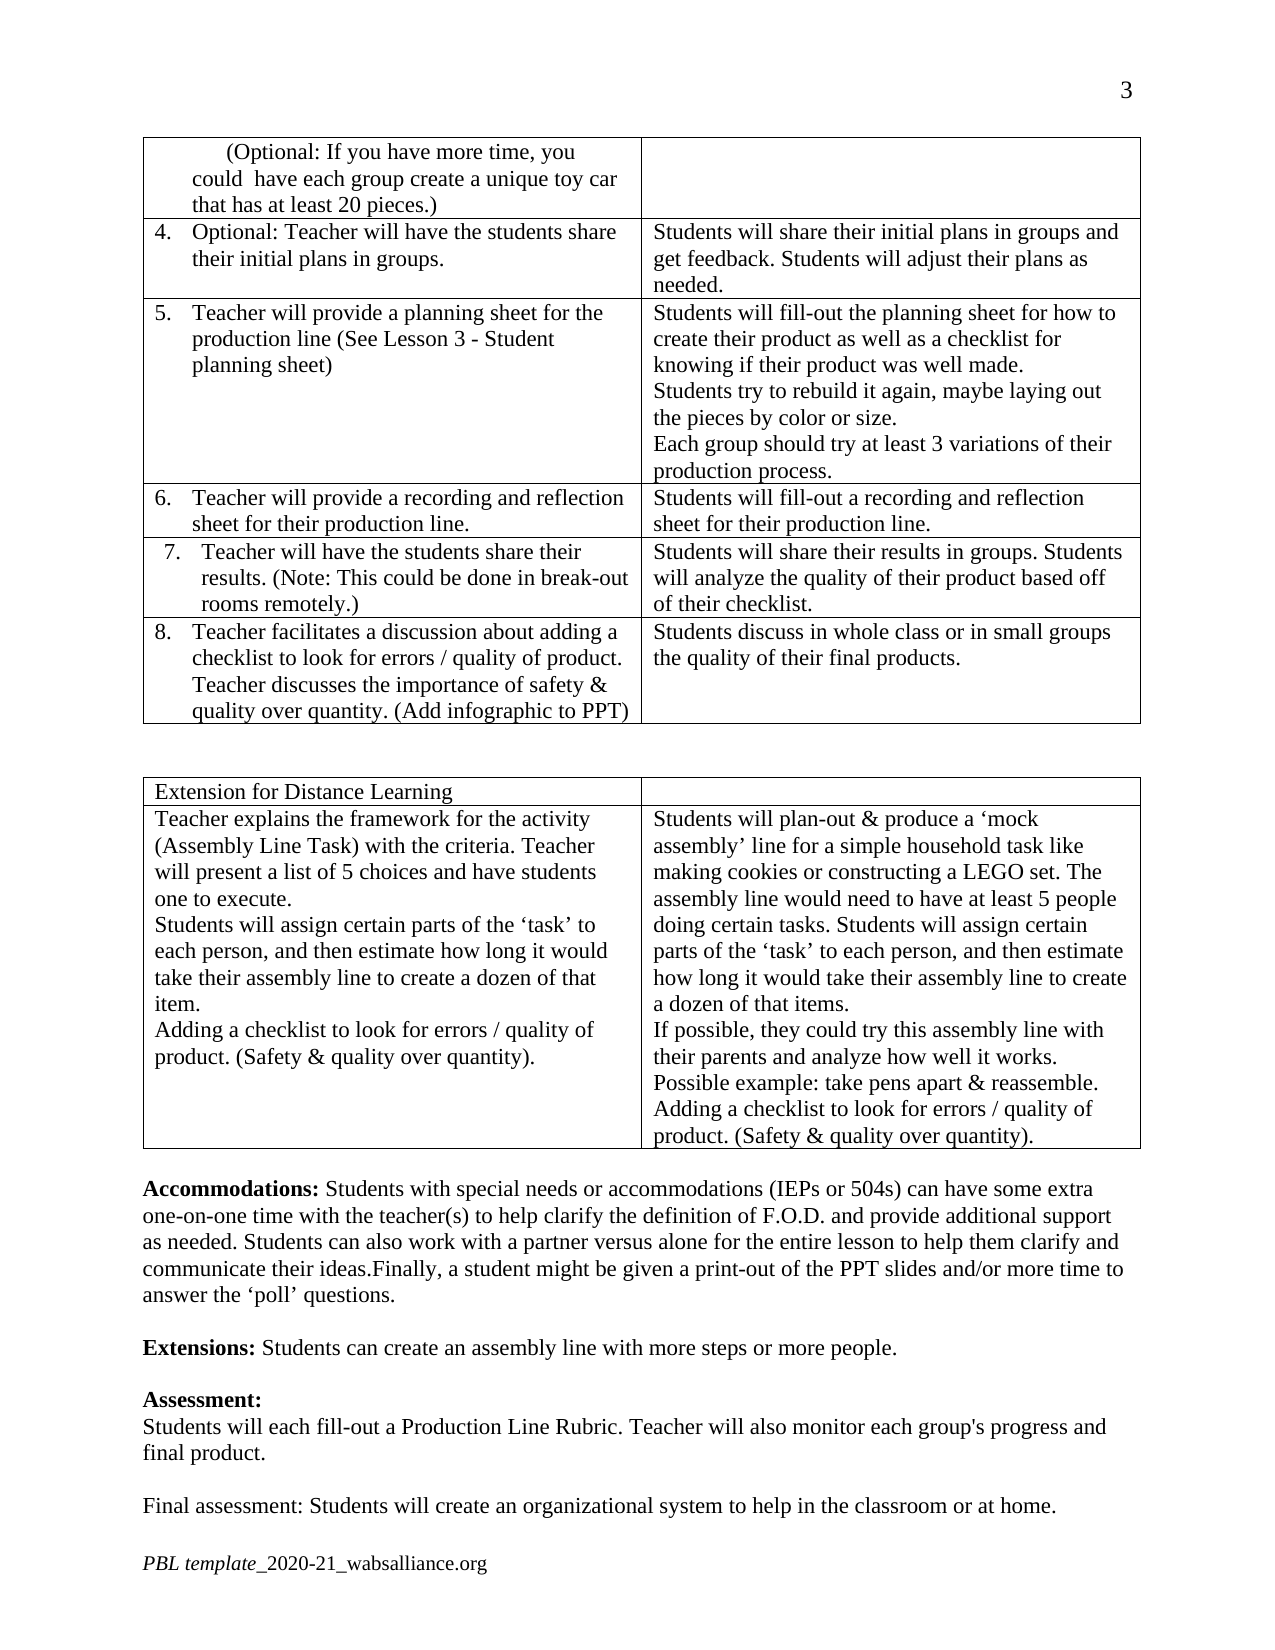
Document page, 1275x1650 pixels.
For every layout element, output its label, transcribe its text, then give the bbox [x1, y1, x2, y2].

table_cell Students discuss in whole class or in small groups the quality of their final products. [642, 618, 1140, 723]
table_cell Teacher will have the students share their results. (Note: This could be done in break-out rooms remotely.) [144, 538, 641, 617]
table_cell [144, 138, 641, 217]
table_cell Optional: Teacher will have the students share their initial plans in groups. [144, 219, 641, 297]
table_cell Teacher facilitates a discussion about adding a checklist to look for errors / quality of product. Teacher discusses the importance of safety & quality over quantity. (Add infographic to PPT) [144, 618, 641, 723]
text Accommodations: Students with special needs or accommodations (IEPs or 504s) can have some extra one-on-one time with the teacher(s) to help clarify the definition of F.O.D. and provide additional support as needed. Students can also work with a partner versus alone for the entire lesson to help them clarify and communicate their ideas.Finally, a student might be given a print-out of the PPT slides and/or more time to answer the ‘poll’ questions. [142, 1176, 1132, 1307]
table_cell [642, 138, 1140, 217]
table_cell Students will share their initial plans in groups and get feedback. Students will adjust their plans as needed. [642, 219, 1140, 297]
table_cell Students will fill-out a recording and reflection sheet for their production line. [642, 484, 1140, 537]
table_cell Teacher will provide a recording and reflection sheet for their production line. [144, 484, 641, 537]
table_cell Students will share their results in groups. Students will analyze the quality of their product based off of their checklist. [642, 538, 1140, 617]
table_cell Teacher explains the framework for the activity (Assembly Line Task) with the criteria. Teacher will present a list of 5 choices and have students one to execute. Students will assign certain parts of the ‘task’ to each person, and then estimate how long it would take their assembly line to create a dozen of that item. Adding a checklist to look for errors / quality of product. (Safety & quality over quantity). [144, 806, 641, 1148]
table_header Extension for Distance Learning [144, 778, 641, 804]
table_cell Students will plan-out & produce a ‘mock assembly’ line for a simple household task like making cookies or constructing a LEGO set. The assembly line would need to have at least 5 people doing certain tasks. Students will assign certain parts of the ‘task’ to each person, and then estimate how long it would take their assembly line to create a dozen of that items. If possible, they could try this assembly line with their parents and analyze how well it works. Possible example: take pens apart & reassemble. Adding a checklist to look for errors / quality of product. (Safety & quality over quantity). [642, 806, 1140, 1148]
text Final assessment: Students will create an organizational system to help in the classroom or at home. [142, 1492, 1132, 1518]
table_cell Teacher will provide a planning sheet for the production line (See Lesson 3 - Student planning sheet) [144, 299, 641, 483]
text Assessment: [142, 1386, 1132, 1413]
text Extensions: Students can create an assembly line with more steps or more people. [142, 1334, 1132, 1360]
text Students will each fill-out a Production Line Rubric. Teacher will also monitor each group's progress and final product. [142, 1413, 1132, 1465]
table_cell Students will fill-out the planning sheet for how to create their product as well as a checklist for knowing if their product was well made. Students try to rebuild it again, maybe laying out the pieces by color or size. Each group should try at least 3 variations of their production process. [642, 299, 1140, 483]
table_header [642, 778, 1140, 804]
